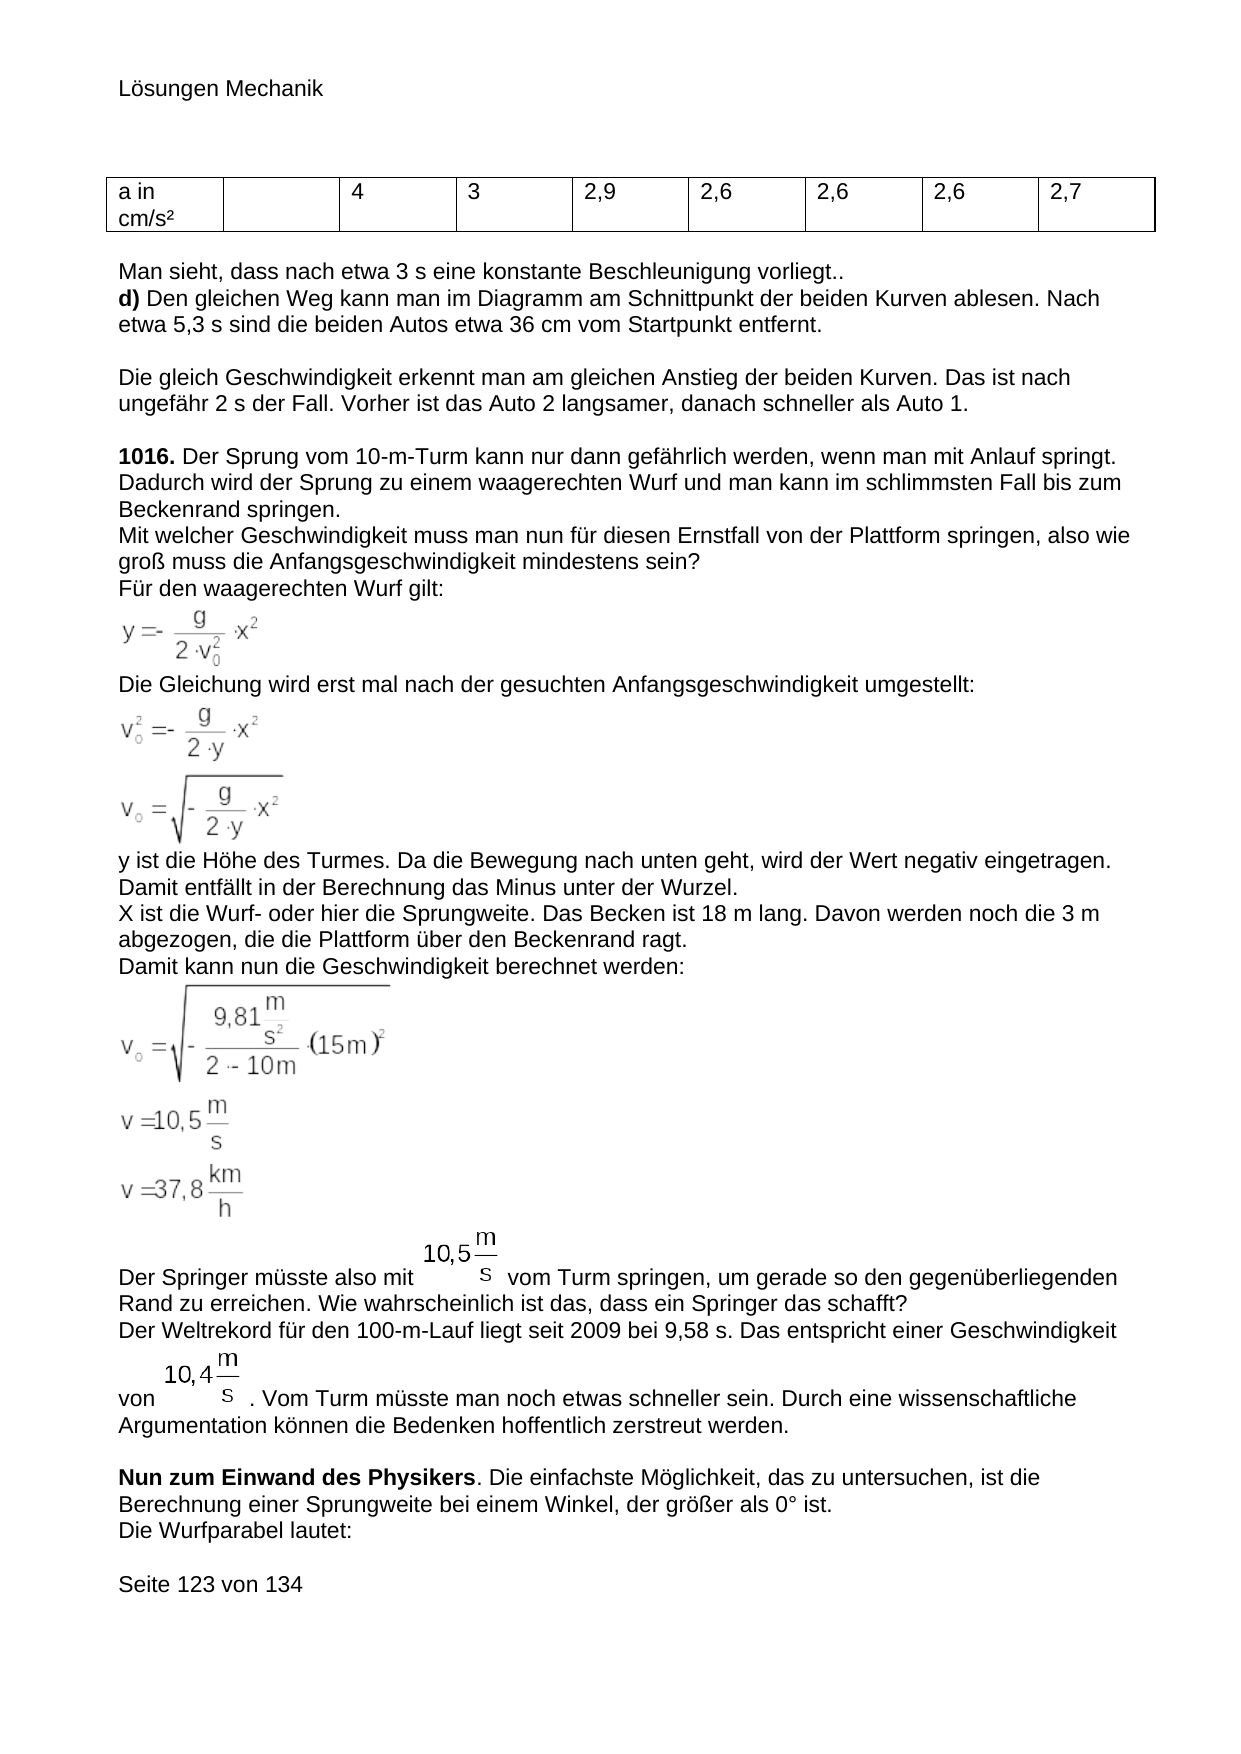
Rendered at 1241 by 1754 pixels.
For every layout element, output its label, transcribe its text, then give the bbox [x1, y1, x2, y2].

text Für den waagerechten Wurf gilt: [118, 574, 1152, 601]
table_cell [224, 178, 339, 231]
table_cell 2,6 [923, 178, 1038, 231]
text Damit kann nun die Geschwindigkeit berechnet werden: [118, 953, 1152, 979]
text Der Springer müsste also mit vom Turm springen, um gerade so den gegenüberliegenden Rand zu erreichen. Wie wahrscheinlich ist das, dass ein Springer das schafft? [118, 1222, 1152, 1317]
text Mit welcher Geschwindigkeit muss man nun für diesen Ernstfall von der Plattform springen, also wie groß muss die Anfangsgeschwindigkeit mindestens sein? [118, 522, 1152, 574]
table_cell 2,6 [806, 178, 922, 231]
text Die gleich Geschwindigkeit erkennt man am gleichen Anstieg der beiden Kurven. Das ist nach ungefähr 2 s der Fall. Vorher ist das Auto 2 langsamer, danach schneller als Auto 1. [118, 364, 1152, 416]
table_cell 2,7 [1039, 178, 1154, 231]
table_cell 4 [340, 178, 456, 231]
text d) Den gleichen Weg kann man im Diagramm am Schnittpunkt der beiden Kurven ablesen. Nach etwa 5,3 s sind die beiden Autos etwa 36 cm vom Startpunkt entfernt. [118, 285, 1152, 337]
table_cell 2,6 [689, 178, 805, 231]
text Der Weltrekord für den 100-m-Lauf liegt seit 2009 bei 9,58 s. Das entspricht einer Geschwindigkeit von . Vom Turm müsste man noch etwas schneller sein. Durch eine wissenschaftliche Argumentation können die Bedenken hoffentlich zerstreut werden. [118, 1317, 1152, 1438]
text Die Wurfparabel lautet: [118, 1517, 1152, 1543]
text X ist die Wurf- oder hier die Sprungweite. Das Becken ist 18 m lang. Davon werden noch die 3 m abgezogen, die die Plattform über den Beckenrand ragt. [118, 900, 1152, 953]
table_cell 2,9 [573, 178, 688, 231]
text Nun zum Einwand des Physikers. Die einfachste Möglichkeit, das zu untersuchen, ist die Berechnung einer Sprungweite bei einem Winkel, der größer als 0° ist. [118, 1464, 1152, 1517]
table_cell 3 [457, 178, 572, 231]
text y ist die Höhe des Turmes. Da die Bewegung nach unten geht, wird der Wert negativ eingetragen. Damit entfällt in der Berechnung das Minus unter der Wurzel. [118, 847, 1152, 900]
table_cell a in cm/s² [107, 178, 223, 231]
text Die Gleichung wird erst mal nach der gesuchten Anfangsgeschwindigkeit umgestellt: [118, 671, 1152, 697]
text 1016. Der Sprung vom 10-m-Turm kann nur dann gefährlich werden, wenn man mit Anlauf springt. Dadurch wird der Sprung zu einem waagerechten Wurf und man kann im schlimmsten Fall bis zum Beckenrand springen. [118, 443, 1152, 522]
text Man sieht, dass nach etwa 3 s eine konstante Beschleunigung vorliegt.. [118, 258, 1152, 285]
